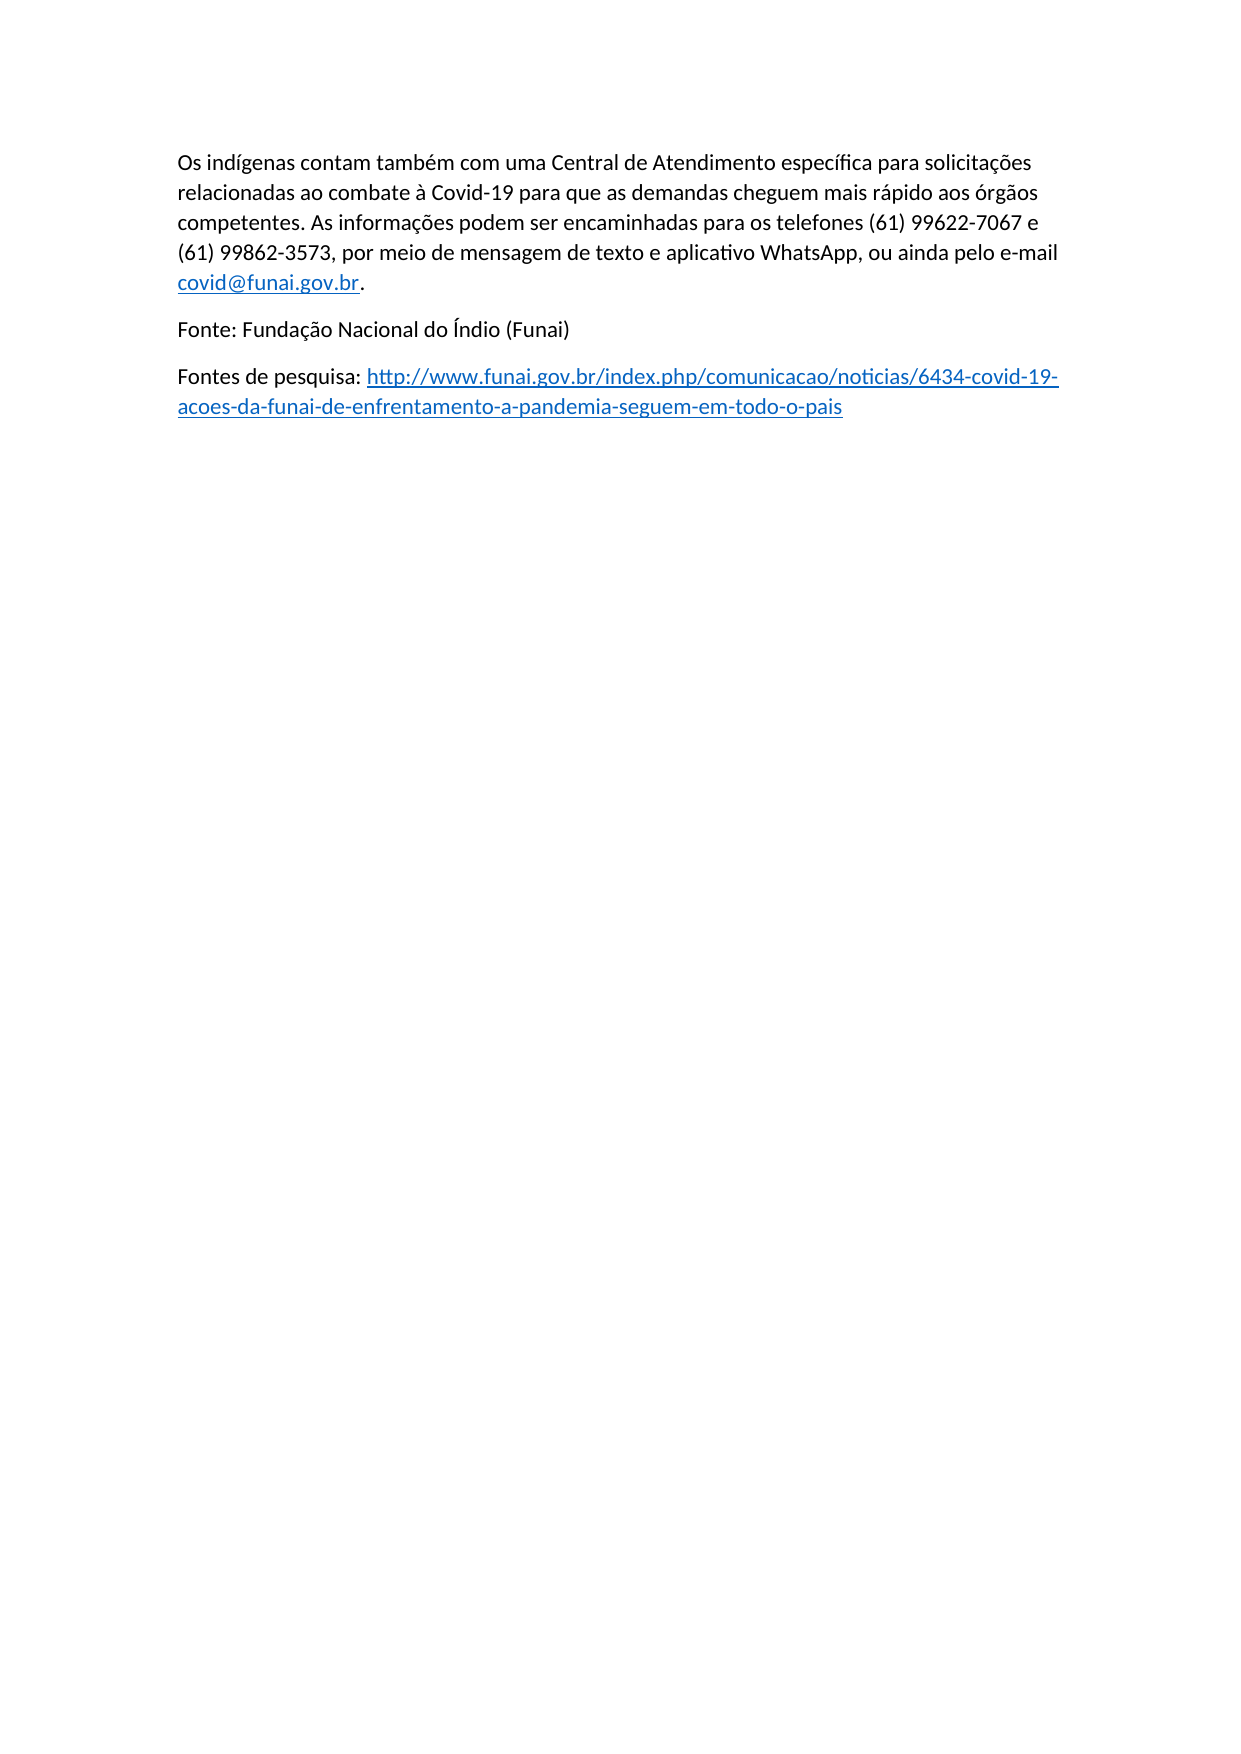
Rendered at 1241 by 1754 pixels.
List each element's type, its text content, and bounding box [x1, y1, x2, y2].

text Fontes de pesquisa: http://www.funai.gov.br/index.php/comunicacao/noticias/6434-covid-19-acoes-da-funai-de-enfrentamento-a-pandemia-seguem-em-todo-o-pais [177, 362, 1063, 420]
text Fonte: Fundação Nacional do Índio (Funai) [177, 315, 1063, 343]
text Os indígenas contam também com uma Central de Atendimento específica para solicitações relacionadas ao combate à Covid-19 para que as demandas cheguem mais rápido aos órgãos competentes. As informações podem ser encaminhadas para os telefones (61) 99622-7067 e (61) 99862-3573, por meio de mensagem de texto e aplicativo WhatsApp, ou ainda pelo e-mail covid@funai.gov.br. [177, 148, 1063, 296]
